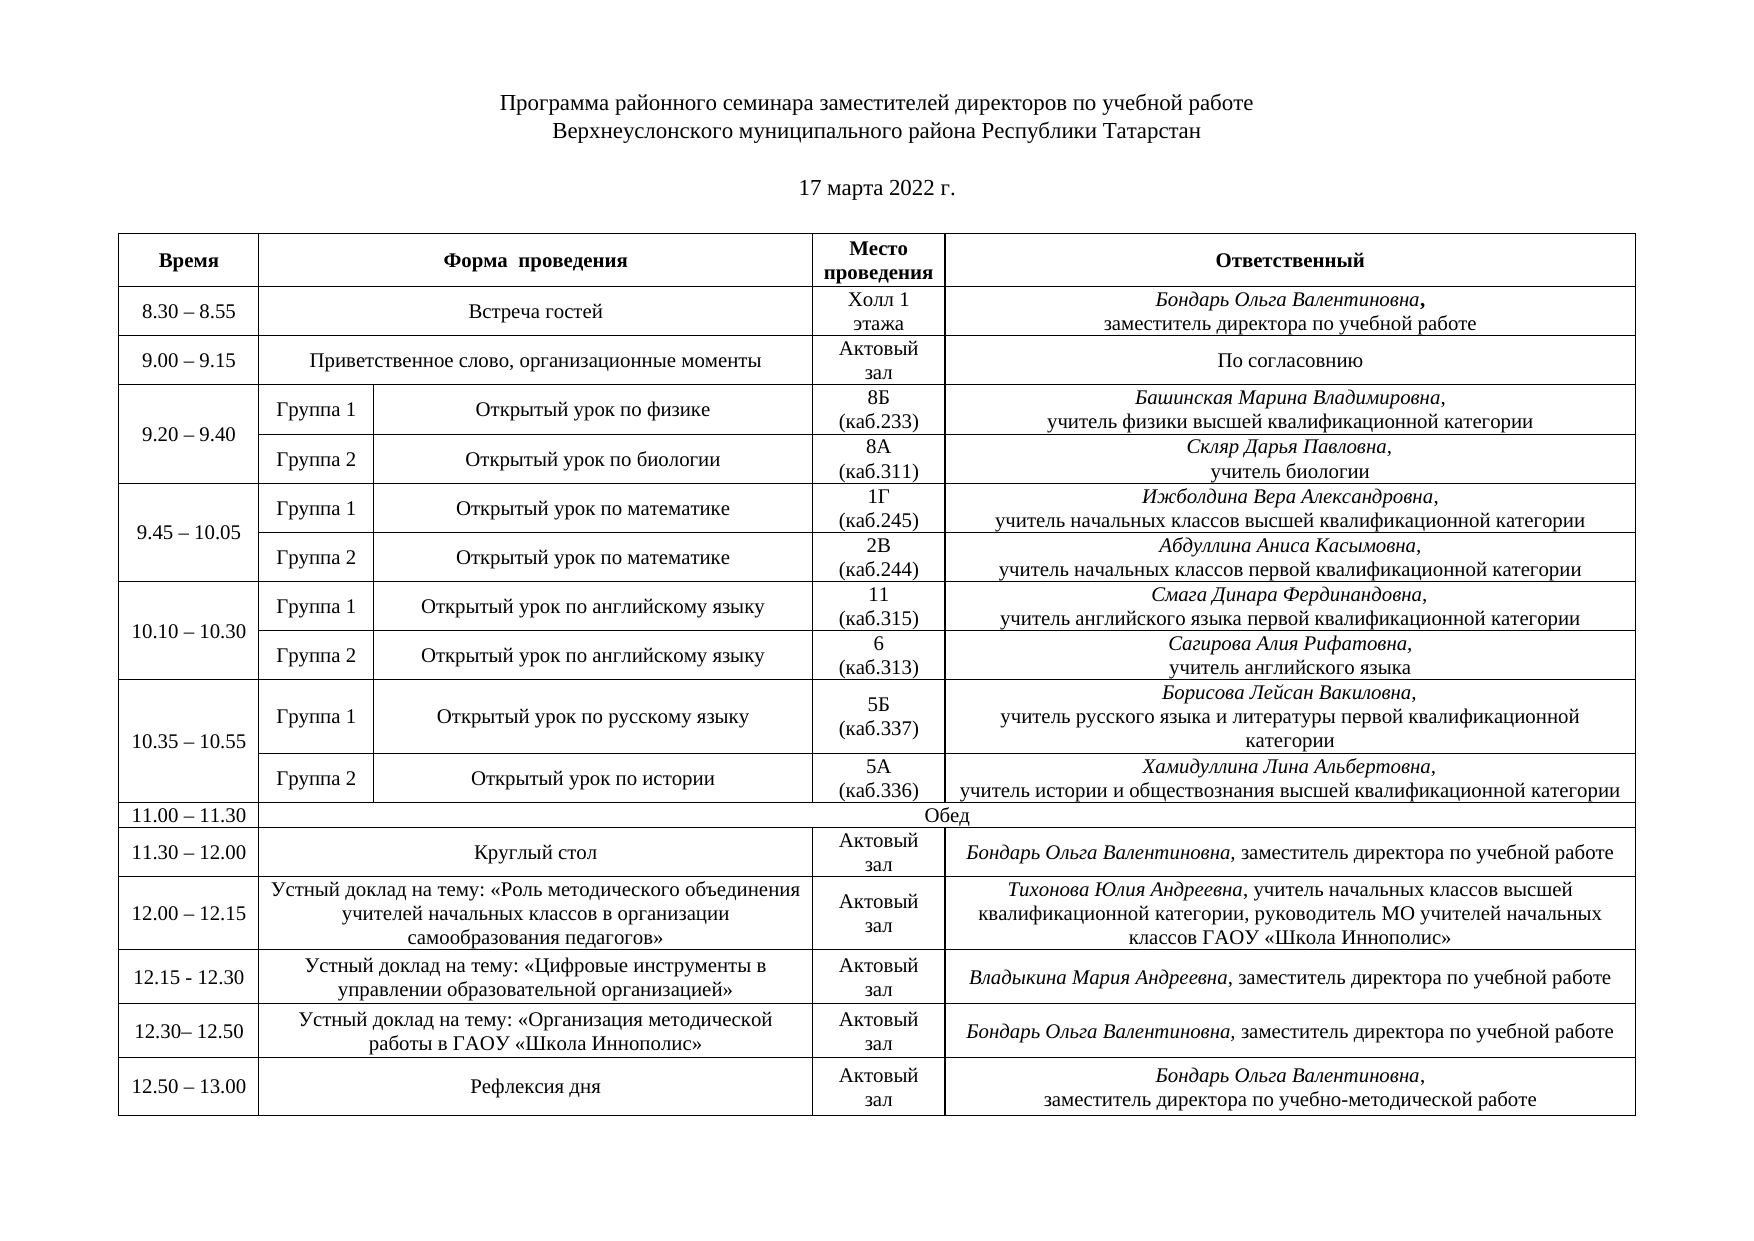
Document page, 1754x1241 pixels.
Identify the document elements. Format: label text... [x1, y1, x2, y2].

table_cell Открытый урок по биологии [374, 435, 812, 483]
table_cell Башинская Марина Владимировна, учитель физики высшей квалификационной категории [946, 385, 1635, 433]
table_cell 9.00 – 9.15 [119, 336, 258, 384]
table_cell Круглый стол [259, 828, 812, 876]
text Верхнеуслонского муниципального района Республики Татарстан 17 марта 2022 г. [118, 117, 1636, 200]
table_cell Открытый урок по русскому языку [374, 680, 812, 752]
table_cell Борисова Лейсан Вакиловна, учитель русского языка и литературы первой квалификационной категории [946, 680, 1635, 752]
table_cell Хамидуллина Лина Альбертовна, учитель истории и обществознания высшей квалификационной категории [946, 754, 1635, 802]
table_cell Встреча гостей [259, 287, 812, 335]
table_cell 5Б (каб.337) [813, 680, 944, 752]
table_cell Открытый урок по математике [374, 533, 812, 581]
table_cell 8.30 – 8.55 [119, 287, 258, 335]
table_cell Открытый урок по физике [374, 385, 812, 433]
text Программа районного семинара заместителей директоров по учебной работе [118, 89, 1636, 115]
table_cell Тихонова Юлия Андреевна, учитель начальных классов высшей квалификационной категории, руководитель МО учителей начальных классов ГАОУ «Школа Иннополис» [946, 877, 1635, 949]
table_cell Группа 2 [259, 435, 373, 483]
table_cell Открытый урок по английскому языку [374, 582, 812, 630]
table_cell Сагирова Алия Рифатовна, учитель английского языка [946, 631, 1635, 679]
table_cell 8А (каб.311) [813, 435, 944, 483]
table_cell Группа 1 [259, 385, 373, 433]
table_cell Рефлексия дня [259, 1058, 812, 1115]
table_cell 8Б (каб.233) [813, 385, 944, 433]
table_cell Бондарь Ольга Валентиновна, заместитель директора по учебной работе [946, 1004, 1635, 1057]
table_cell 1Г (каб.245) [813, 484, 944, 532]
table_header Время [119, 234, 258, 286]
table_cell 6 (каб.313) [813, 631, 944, 679]
table_cell Устный доклад на тему: «Цифровые инструменты в управлении образовательной организацией» [259, 950, 812, 1003]
table_cell Бондарь Ольга Валентиновна, заместитель директора по учебной работе [946, 828, 1635, 876]
table_cell 9.20 – 9.40 [119, 385, 258, 483]
table_cell Приветственное слово, организационные моменты [259, 336, 812, 384]
table_cell Смага Динара Фердинандовна, учитель английского языка первой квалификационной категории [946, 582, 1635, 630]
table_cell Группа 1 [259, 680, 373, 752]
table_cell Устный доклад на тему: «Роль методического объединения учителей начальных классов в организации самообразования педагогов» [259, 877, 812, 949]
table_header Ответственный [946, 234, 1635, 286]
table_cell 12.15 - 12.30 [119, 950, 258, 1003]
table_cell 12.00 – 12.15 [119, 877, 258, 949]
table_cell Открытый урок по английскому языку [374, 631, 812, 679]
table_cell Актовый зал [813, 950, 944, 1003]
table_cell 2В (каб.244) [813, 533, 944, 581]
table_cell Обед [259, 803, 1635, 827]
table_cell Актовый зал [813, 828, 944, 876]
table_cell Открытый урок по истории [374, 754, 812, 802]
table_header Форма проведения [259, 234, 812, 286]
table_cell 5А (каб.336) [813, 754, 944, 802]
table_cell 11.30 – 12.00 [119, 828, 258, 876]
table_cell Открытый урок по математике [374, 484, 812, 532]
table_cell 12.30– 12.50 [119, 1004, 258, 1057]
table_cell Группа 1 [259, 582, 373, 630]
table_cell 10.35 – 10.55 [119, 680, 258, 802]
table_cell 12.50 – 13.00 [119, 1058, 258, 1115]
table_cell Абдуллина Аниса Касымовна, учитель начальных классов первой квалификационной категории [946, 533, 1635, 581]
table_cell Холл 1 этажа [813, 287, 944, 335]
table_cell Актовый зал [813, 1004, 944, 1057]
table_cell Бондарь Ольга Валентиновна, заместитель директора по учебной работе [946, 287, 1635, 335]
table_cell Скляр Дарья Павловна, учитель биологии [946, 435, 1635, 483]
table_cell Группа 2 [259, 631, 373, 679]
table_cell 9.45 – 10.05 [119, 484, 258, 581]
table_cell Устный доклад на тему: «Организация методической работы в ГАОУ «Школа Иннополис» [259, 1004, 812, 1057]
table_cell Актовый зал [813, 336, 944, 384]
table_cell Группа 2 [259, 533, 373, 581]
table_cell 11 (каб.315) [813, 582, 944, 630]
table_cell Группа 1 [259, 484, 373, 532]
table_cell Владыкина Мария Андреевна, заместитель директора по учебной работе [946, 950, 1635, 1003]
table_header Место проведения [813, 234, 944, 286]
table_cell 11.00 – 11.30 [119, 803, 258, 827]
table_cell Бондарь Ольга Валентиновна, заместитель директора по учебно-методической работе [946, 1058, 1635, 1115]
table_cell Группа 2 [259, 754, 373, 802]
table_cell По согласовнию [946, 336, 1635, 384]
table_cell Ижболдина Вера Александровна, учитель начальных классов высшей квалификационной категории [946, 484, 1635, 532]
table_cell 10.10 – 10.30 [119, 582, 258, 679]
table_cell Актовый зал [813, 1058, 944, 1115]
table_cell Актовый зал [813, 877, 944, 949]
